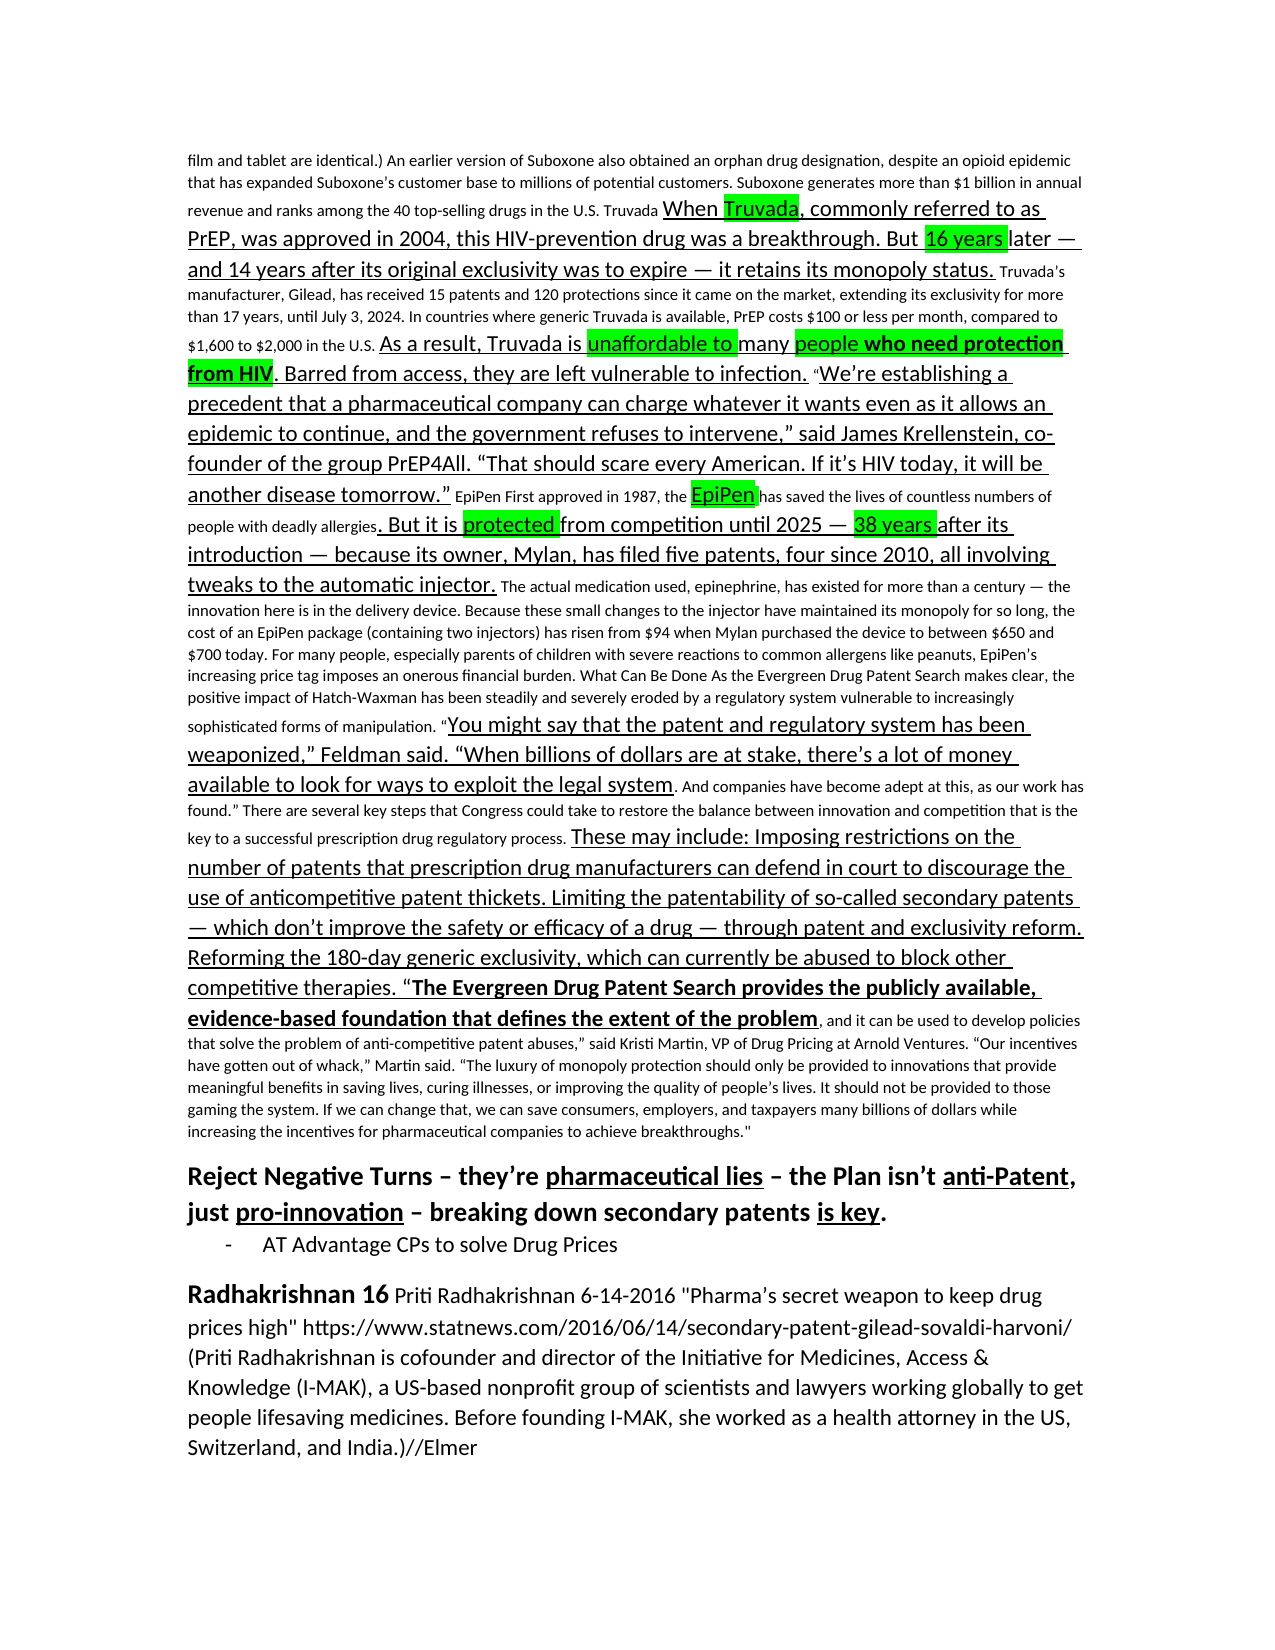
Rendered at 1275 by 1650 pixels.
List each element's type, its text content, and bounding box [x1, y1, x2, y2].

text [187, 150, 1087, 1141]
list AT Advantage CPs to solve Drug Prices [225, 1231, 1087, 1259]
subtitle Reject Negative Turns – they’re pharmaceutical lies – the Plan isn’t anti-Patent, just pro-innovation – breaking down secondary patents is key. [187, 1159, 1087, 1228]
text Radhakrishnan 16 Priti Radhakrishnan 6-14-2016 "Pharma’s secret weapon to keep drug prices high" https://www.statnews.com/2016/06/14/secondary-patent-gilead-sovaldi-harvoni/ (Priti Radhakrishnan is cofounder and director of the Initiative for Medicines, Access & Knowledge (I-MAK), a US-based nonprofit group of scientists and lawyers working globally to get people lifesaving medicines. Before founding I-MAK, she worked as a health attorney in the US, Switzerland, and India.)//Elmer [187, 1277, 1087, 1462]
